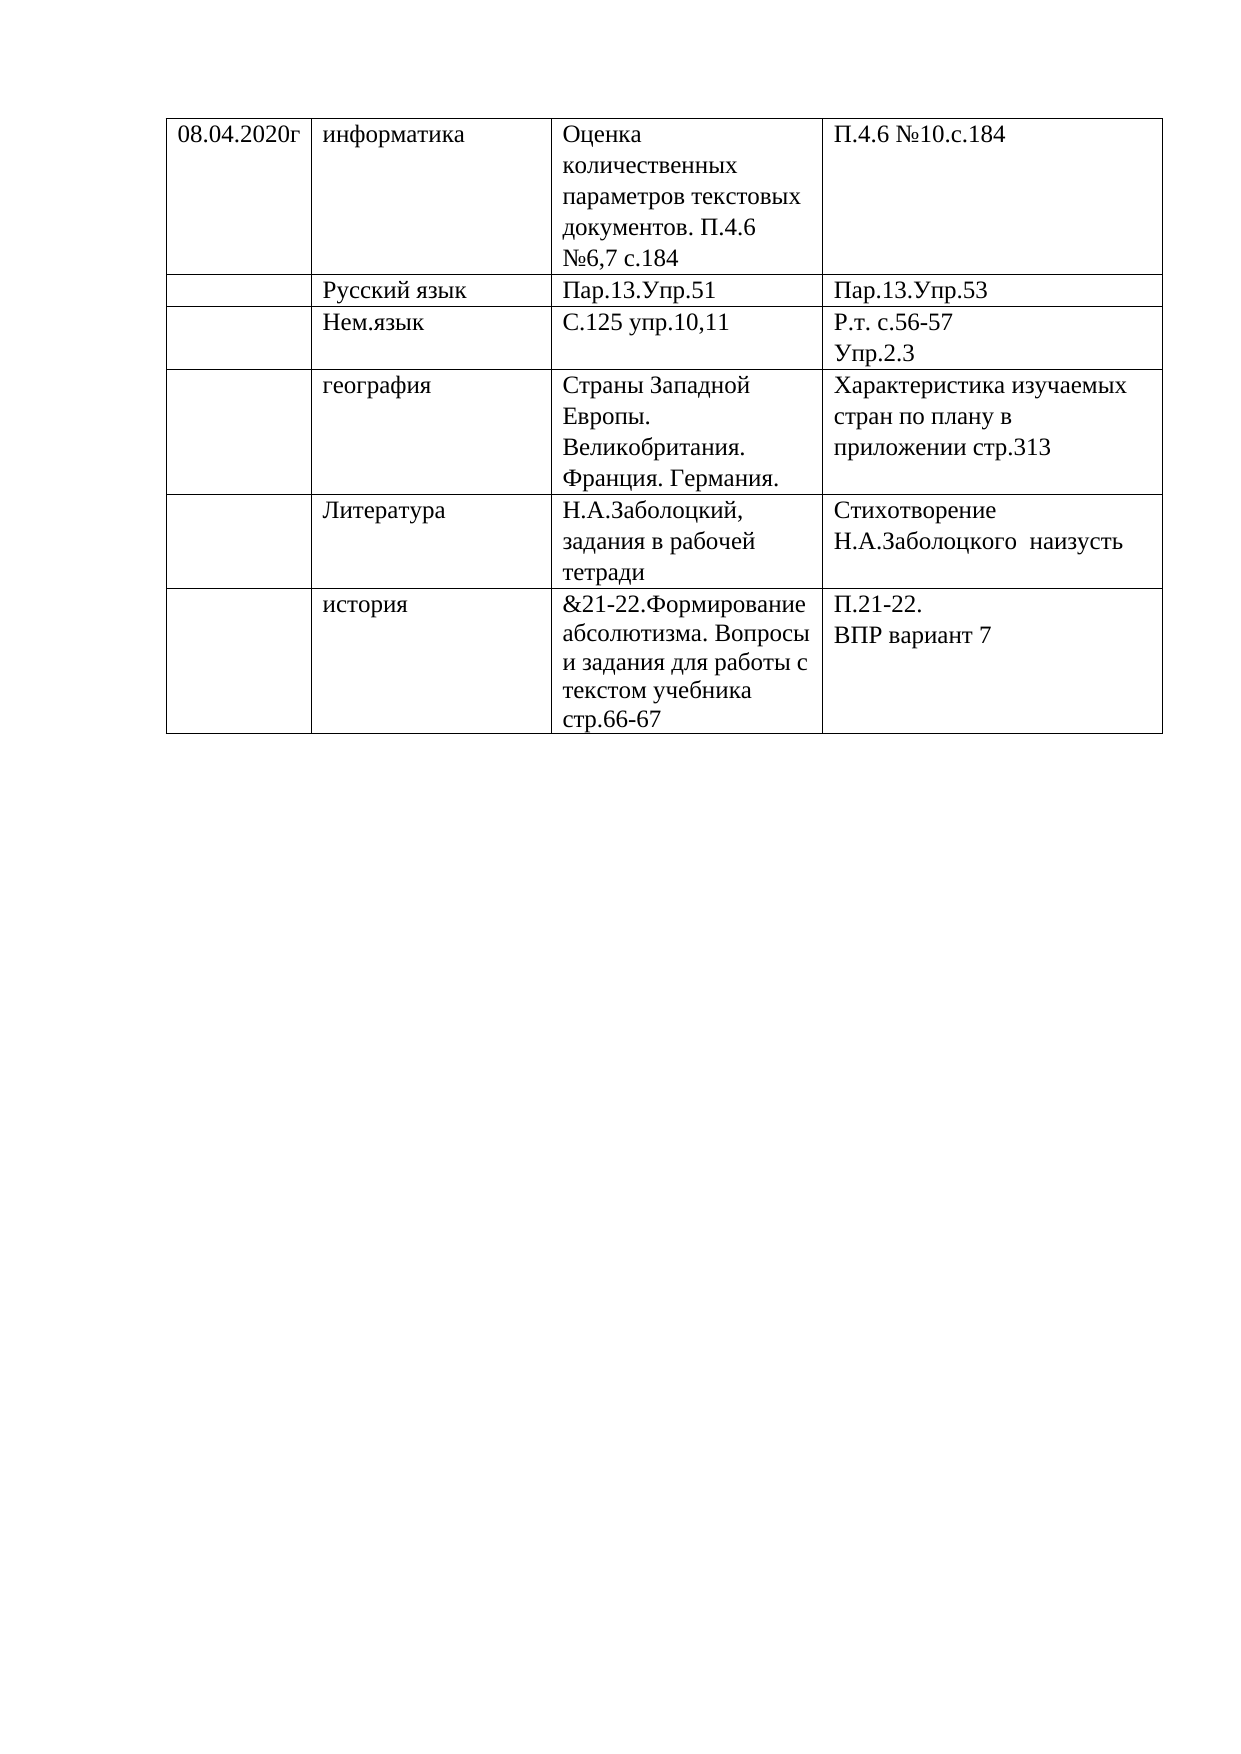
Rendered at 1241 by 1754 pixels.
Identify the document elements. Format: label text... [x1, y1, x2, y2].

table_cell [167, 307, 311, 369]
table_header 08.04.2020г [167, 119, 311, 274]
table_cell &21-22.Формирование абсолютизма. Вопросы и задания для работы с текстом учебника стр.66-67 [552, 589, 822, 733]
table_cell география [312, 370, 551, 494]
table_cell Нем.язык [312, 307, 551, 369]
table_cell Н.А.Заболоцкий, задания в рабочей тетради [552, 495, 822, 588]
table_header П.4.6 №10.с.184 [823, 119, 1162, 274]
table_header Оценка количественных параметров текстовых документов. П.4.6 №6,7 с.184 [552, 119, 822, 274]
table_cell Пар.13.Упр.51 [552, 275, 822, 306]
table_cell П.21-22. ВПР вариант 7 [823, 589, 1162, 733]
table_cell Стихотворение Н.А.Заболоцкого наизусть [823, 495, 1162, 588]
table_cell Русский язык [312, 275, 551, 306]
table_cell [167, 589, 311, 733]
table_cell Характеристика изучаемых стран по плану в приложении стр.313 [823, 370, 1162, 494]
table_header информатика [312, 119, 551, 274]
table_cell [167, 370, 311, 494]
table_cell история [312, 589, 551, 733]
table_cell Литература [312, 495, 551, 588]
table_cell Р.т. с.56-57 Упр.2.3 [823, 307, 1162, 369]
table_cell С.125 упр.10,11 [552, 307, 822, 369]
table_cell Пар.13.Упр.53 [823, 275, 1162, 306]
table_cell [167, 275, 311, 306]
table_cell Страны Западной Европы. Великобритания. Франция. Германия. [552, 370, 822, 494]
table_cell [167, 495, 311, 588]
